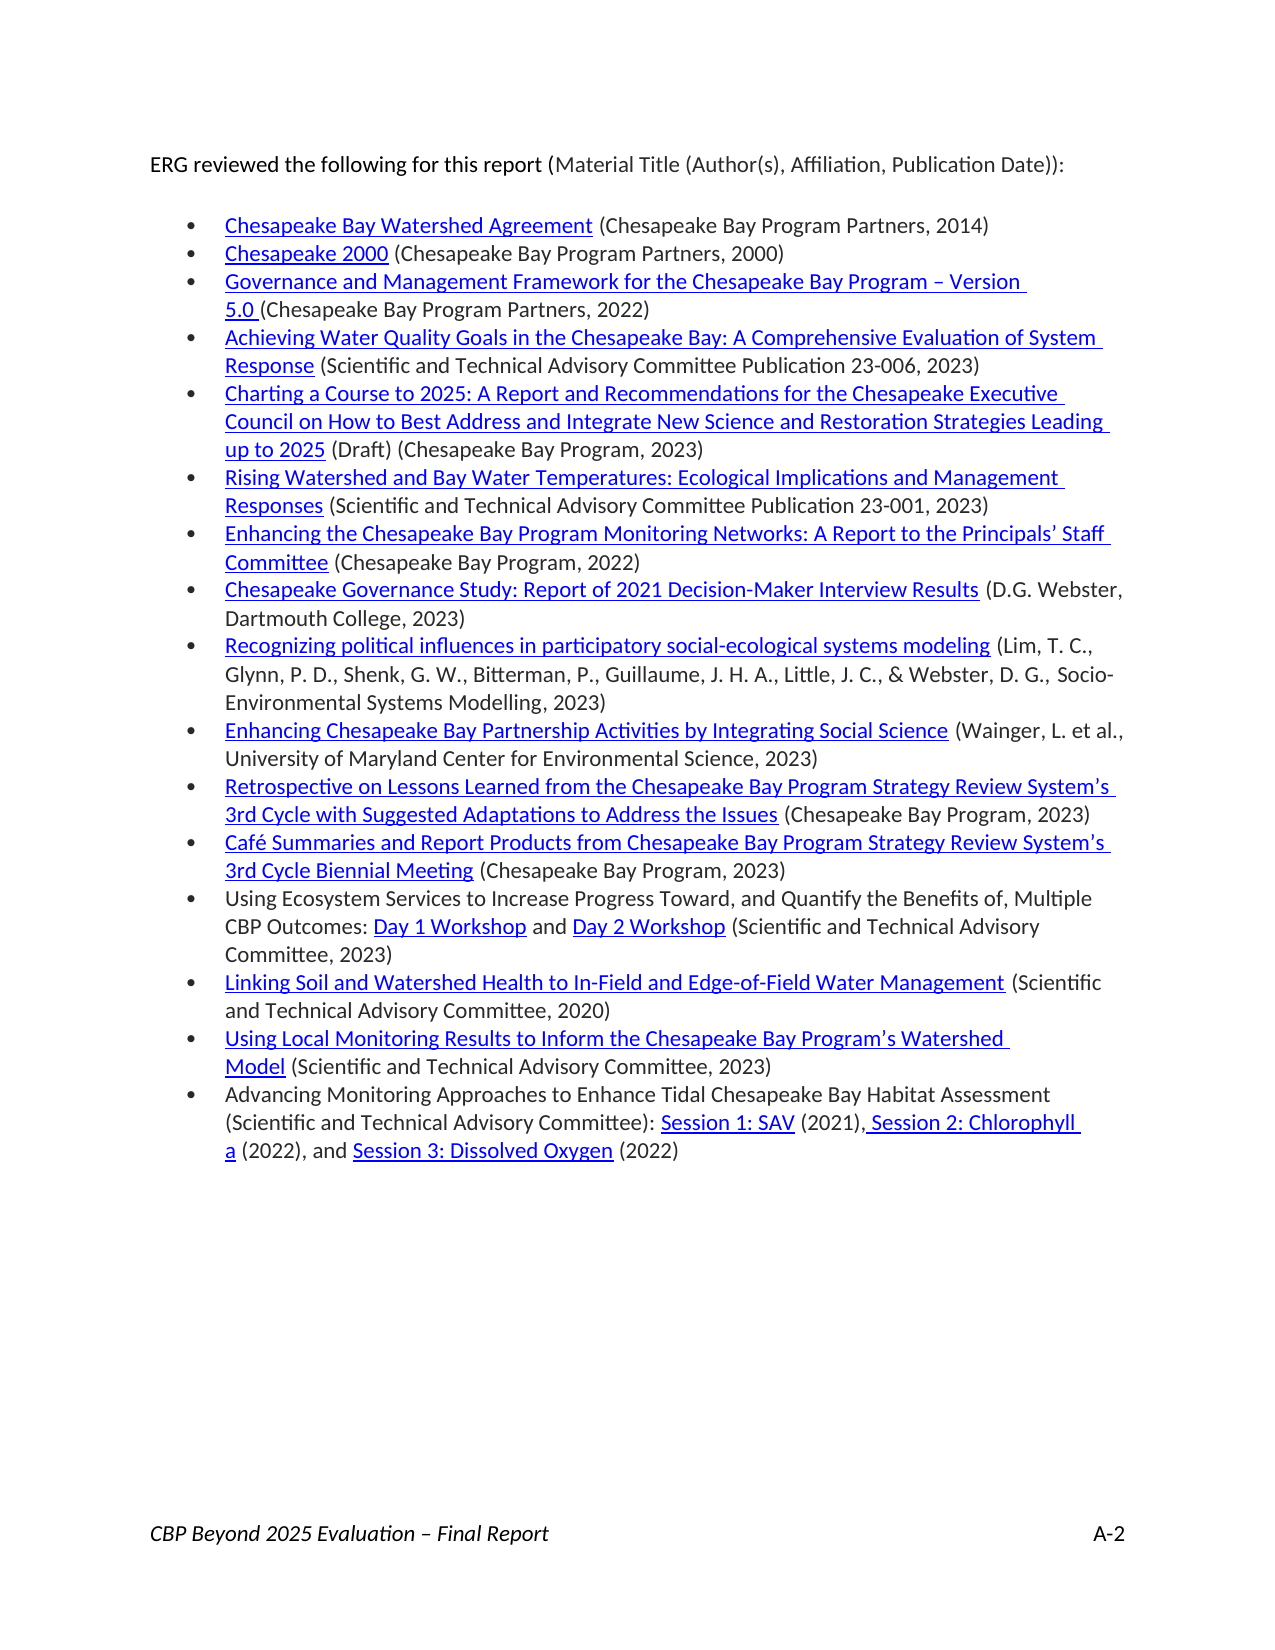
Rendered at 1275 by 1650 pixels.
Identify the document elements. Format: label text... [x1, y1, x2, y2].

list Rising Watershed and Bay Water Temperatures: Ecological Implications and Management Responses (Scientific and Technical Advisory Committee Publication 23-001, 2023) [187, 463, 1125, 519]
list Recognizing political influences in participatory social-ecological systems modeling (Lim, T. C., Glynn, P. D., Shenk, G. W., Bitterman, P., Guillaume, J. H. A., Little, J. C., & Webster, D. G., Socio-Environmental Systems Modelling, 2023) [187, 632, 1125, 716]
list Using Local Monitoring Results to Inform the Chesapeake Bay Program’s Watershed Model (Scientific and Technical Advisory Committee, 2023) [187, 1024, 1125, 1080]
list Achieving Water Quality Goals in the Chesapeake Bay: A Comprehensive Evaluation of System Response (Scientific and Technical Advisory Committee Publication 23-006, 2023) [187, 323, 1125, 379]
list Governance and Management Framework for the Chesapeake Bay Program – Version 5.0 (Chesapeake Bay Program Partners, 2022) [187, 267, 1125, 323]
list Retrospective on Lessons Learned from the Chesapeake Bay Program Strategy Review System’s 3rd Cycle with Suggested Adaptations to Address the Issues (Chesapeake Bay Program, 2023) [187, 772, 1125, 828]
list Chesapeake Bay Watershed Agreement (Chesapeake Bay Program Partners, 2014) [187, 211, 1125, 239]
list Chesapeake 2000 (Chesapeake Bay Program Partners, 2000) [187, 239, 1125, 267]
list Charting a Course to 2025: A Report and Recommendations for the Chesapeake Executive Council on How to Best Address and Integrate New Science and Restoration Strategies Leading up to 2025 (Draft) (Chesapeake Bay Program, 2023) [187, 379, 1125, 463]
list Enhancing Chesapeake Bay Partnership Activities by Integrating Social Science (Wainger, L. et al., University of Maryland Center for Environmental Science, 2023) [187, 716, 1125, 772]
list Using Ecosystem Services to Increase Progress Toward, and Quantify the Benefits of, Multiple CBP Outcomes: Day 1 Workshop and Day 2 Workshop (Scientific and Technical Advisory Committee, 2023) [187, 884, 1125, 968]
list Enhancing the Chesapeake Bay Program Monitoring Networks: A Report to the Principals’ Staff Committee (Chesapeake Bay Program, 2022) [187, 519, 1125, 576]
text ERG reviewed the following for this report (Material Title (Author(s), Affiliation, Publication Date)): [150, 150, 1125, 178]
list Linking Soil and Watershed Health to In-Field and Edge-of-Field Water Management (Scientific and Technical Advisory Committee, 2020) [187, 968, 1125, 1024]
list Advancing Monitoring Approaches to Enhance Tidal Chesapeake Bay Habitat Assessment (Scientific and Technical Advisory Committee): Session 1: SAV (2021), Session 2: Chlorophyll a (2022), and Session 3: Dissolved Oxygen (2022) [187, 1080, 1125, 1164]
list Chesapeake Governance Study: Report of 2021 Decision-Maker Interview Results (D.G. Webster, Dartmouth College, 2023) [187, 576, 1125, 632]
list Café Summaries and Report Products from Chesapeake Bay Program Strategy Review System’s 3rd Cycle Biennial Meeting (Chesapeake Bay Program, 2023) [187, 828, 1125, 884]
